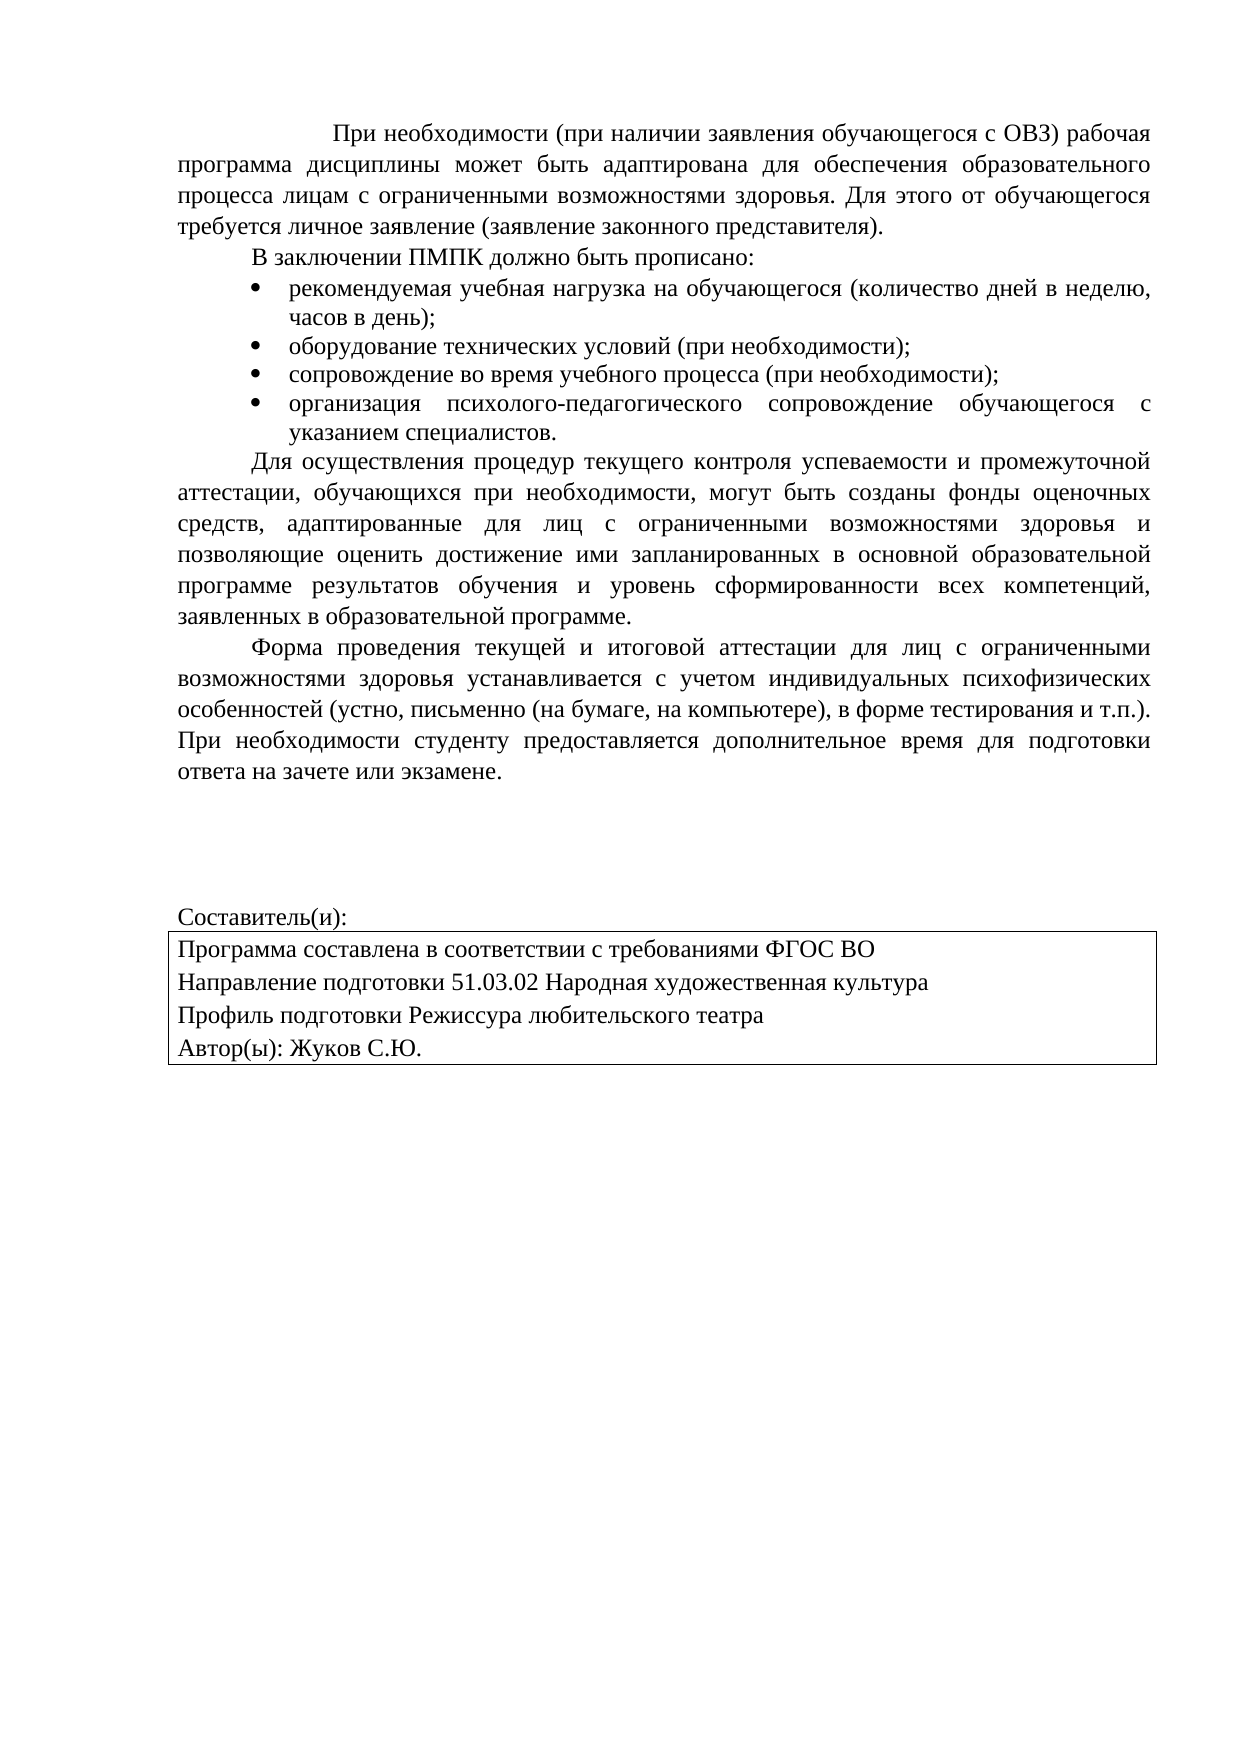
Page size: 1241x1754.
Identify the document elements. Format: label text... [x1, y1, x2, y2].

text Направление подготовки 51.03.02 Народная художественная культура [169, 964, 1156, 996]
text Форма проведения текущей и итоговой аттестации для лиц с ограниченными возможностями здоровья устанавливается с учетом индивидуальных психофизических особенностей (устно, письменно (на бумаге, на компьютере), в форме тестирования и т.п.). При необходимости студенту предоставляется дополнительное время для подготовки ответа на зачете или экзамене. [177, 632, 1152, 785]
list организация психолого-педагогического сопровождение обучающегося с указанием специалистов. [251, 388, 1152, 446]
text Профиль подготовки Режиссура любительского театра [169, 997, 1156, 1029]
text Программа составлена в соответствии с требованиями ФГОС ВО [169, 932, 1156, 963]
list рекомендуемая учебная нагрузка на обучающегося (количество дней в неделю, часов в день); [251, 273, 1152, 331]
text Автор(ы): Жуков С.Ю. [169, 1030, 1156, 1064]
list сопровождение во время учебного процесса (при необходимости); [251, 359, 1152, 388]
text Для осуществления процедур текущего контроля успеваемости и промежуточной аттестации, обучающихся при необходимости, могут быть созданы фонды оценочных средств, адаптированные для лиц с ограниченными возможностями здоровья и позволяющие оценить достижение ими запланированных в основной образовательной программе результатов обучения и уровень сформированности всех компетенций, заявленных в образовательной программе. [177, 446, 1152, 630]
text Составитель(и): [177, 902, 1152, 931]
list оборудование технических условий (при необходимости); [251, 331, 1152, 359]
text В заключении ПМПК должно быть прописано: [177, 242, 1152, 271]
text При необходимости (при наличии заявления обучающегося с ОВЗ) рабочая программа дисциплины может быть адаптирована для обеспечения образовательного процесса лицам с ограниченными возможностями здоровья. Для этого от обучающегося требуется личное заявление (заявление законного представителя). [177, 118, 1152, 240]
